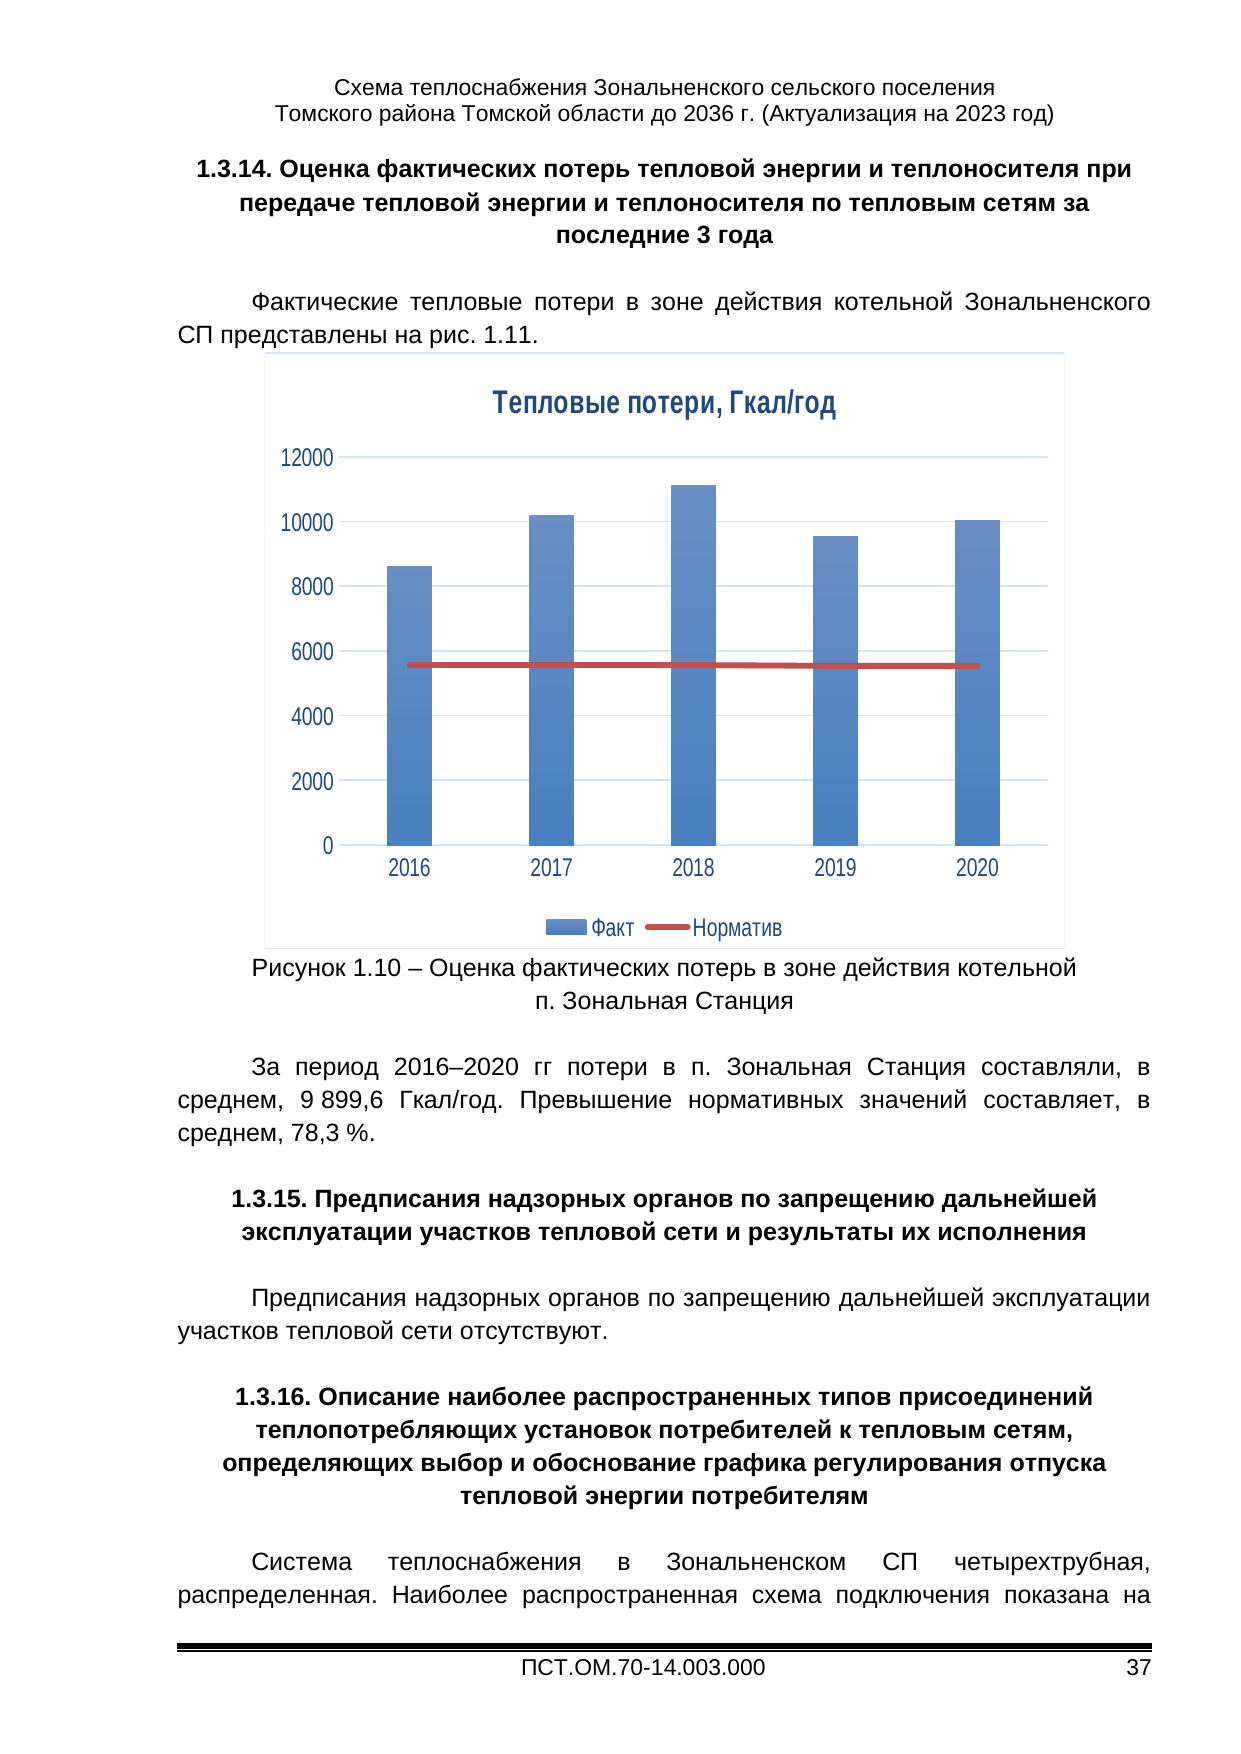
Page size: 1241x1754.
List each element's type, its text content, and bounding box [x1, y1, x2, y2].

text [177, 1547, 1152, 1609]
text п. Зональная Станция [177, 986, 1152, 1015]
text Предписания надзорных органов по запрещению дальнейшей эксплуатации участков тепловой сети отсутствуют. [177, 1283, 1152, 1345]
subtitle 1.3.15. Предписания надзорных органов по запрещению дальнейшей эксплуатации участков тепловой сети и результаты их исполнения [177, 1184, 1152, 1246]
text Рисунок 1.10 – Оценка фактических потерь в зоне действия котельной [177, 953, 1152, 982]
subtitle 1.3.16. Описание наиболее распространенных типов присоединений теплопотребляющих установок потребителей к тепловым сетям, определяющих выбор и обоснование графика регулирования отпуска тепловой энергии потребителям [177, 1382, 1152, 1510]
text Фактические тепловые потери в зоне действия котельной Зональненского СП представлены на рис. 1.11. [177, 287, 1152, 348]
text За период 2016–2020 гг потери в п. Зональная Станция составляли, в среднем, 9 899,6 Гкал/год. Превышение нормативных значений составляет, в среднем, 78,3 %. [177, 1052, 1152, 1147]
subtitle 1.3.14. Оценка фактических потерь тепловой энергии и теплоносителя при передаче тепловой энергии и теплоносителя по тепловым сетям за последние 3 года [177, 154, 1152, 249]
